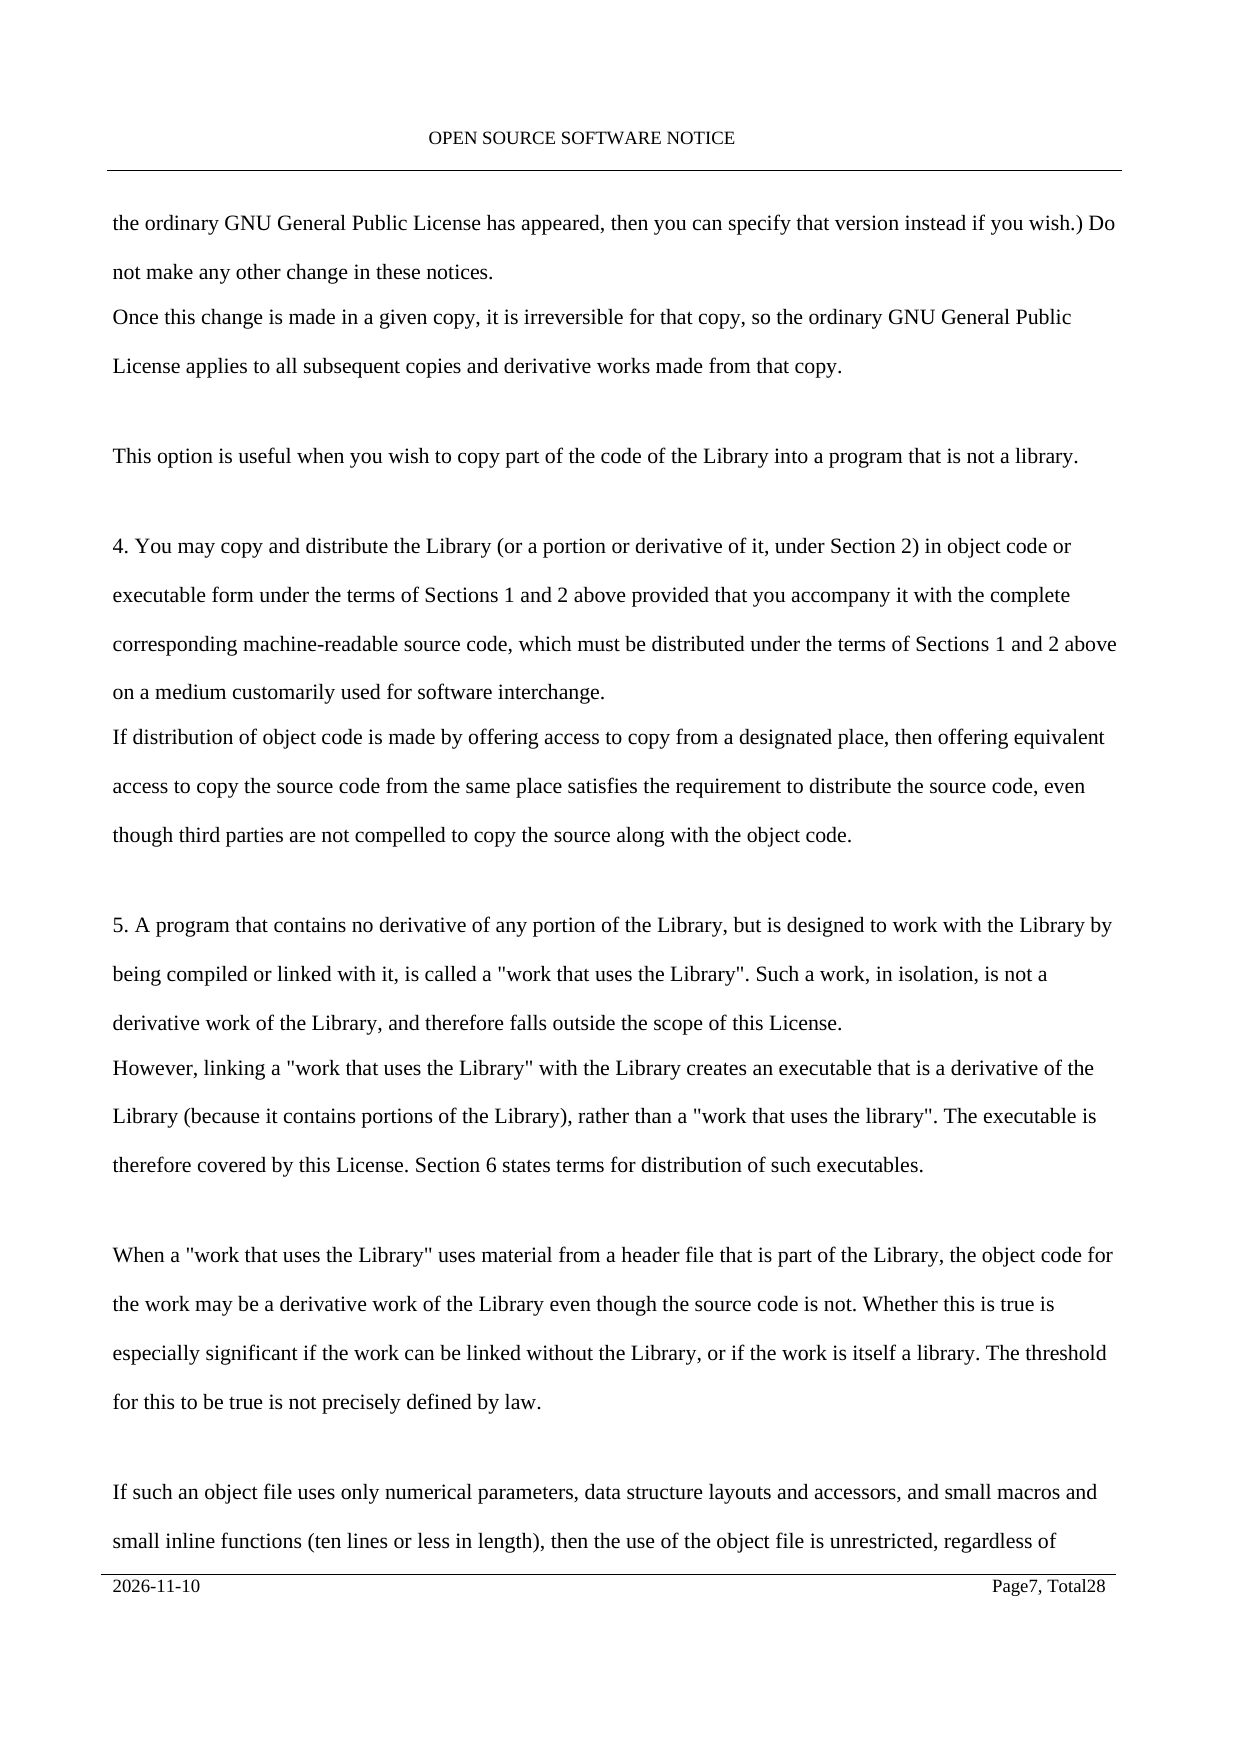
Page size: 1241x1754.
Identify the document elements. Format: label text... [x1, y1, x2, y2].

text When a "work that uses the Library" uses material from a header file that is part of the Library, the object code for the work may be a derivative work of the Library even though the source code is not. Whether this is true is especially significant if the work can be linked without the Library, or if the work is itself a library. The threshold for this to be true is not precisely defined by law. [112, 1239, 1128, 1417]
text 4. You may copy and distribute the Library (or a portion or derivative of it, under Section 2) in object code or executable form under the terms of Sections 1 and 2 above provided that you accompany it with the complete corresponding machine-readable source code, which must be distributed under the terms of Sections 1 and 2 above on a medium customarily used for software interchange. [112, 529, 1128, 708]
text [112, 206, 1128, 288]
text However, linking a "work that uses the Library" with the Library creates an executable that is a derivative of the Library (because it contains portions of the Library), rather than a "work that uses the library". The executable is therefore covered by this License. Section 6 states terms for distribution of such executables. [112, 1051, 1128, 1181]
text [112, 1475, 1128, 1556]
text This option is useful when you wish to copy part of the code of the Library into a program that is not a library. [112, 439, 1128, 472]
text If distribution of object code is made by offering access to copy from a designated place, then offering equivalent access to copy the source code from the same place satisfies the requirement to distribute the source code, even though third parties are not compelled to copy the source along with the object code. [112, 721, 1128, 851]
text Once this change is made in a given copy, it is irreversible for that copy, so the ordinary GNU General Public License applies to all subsequent copies and derivative works made from that copy. [112, 300, 1128, 381]
text 5. A program that contains no derivative of any portion of the Library, but is designed to work with the Library by being compiled or linked with it, is called a "work that uses the Library". Such a work, in isolation, is not a derivative work of the Library, and therefore falls outside the scope of this License. [112, 908, 1128, 1038]
